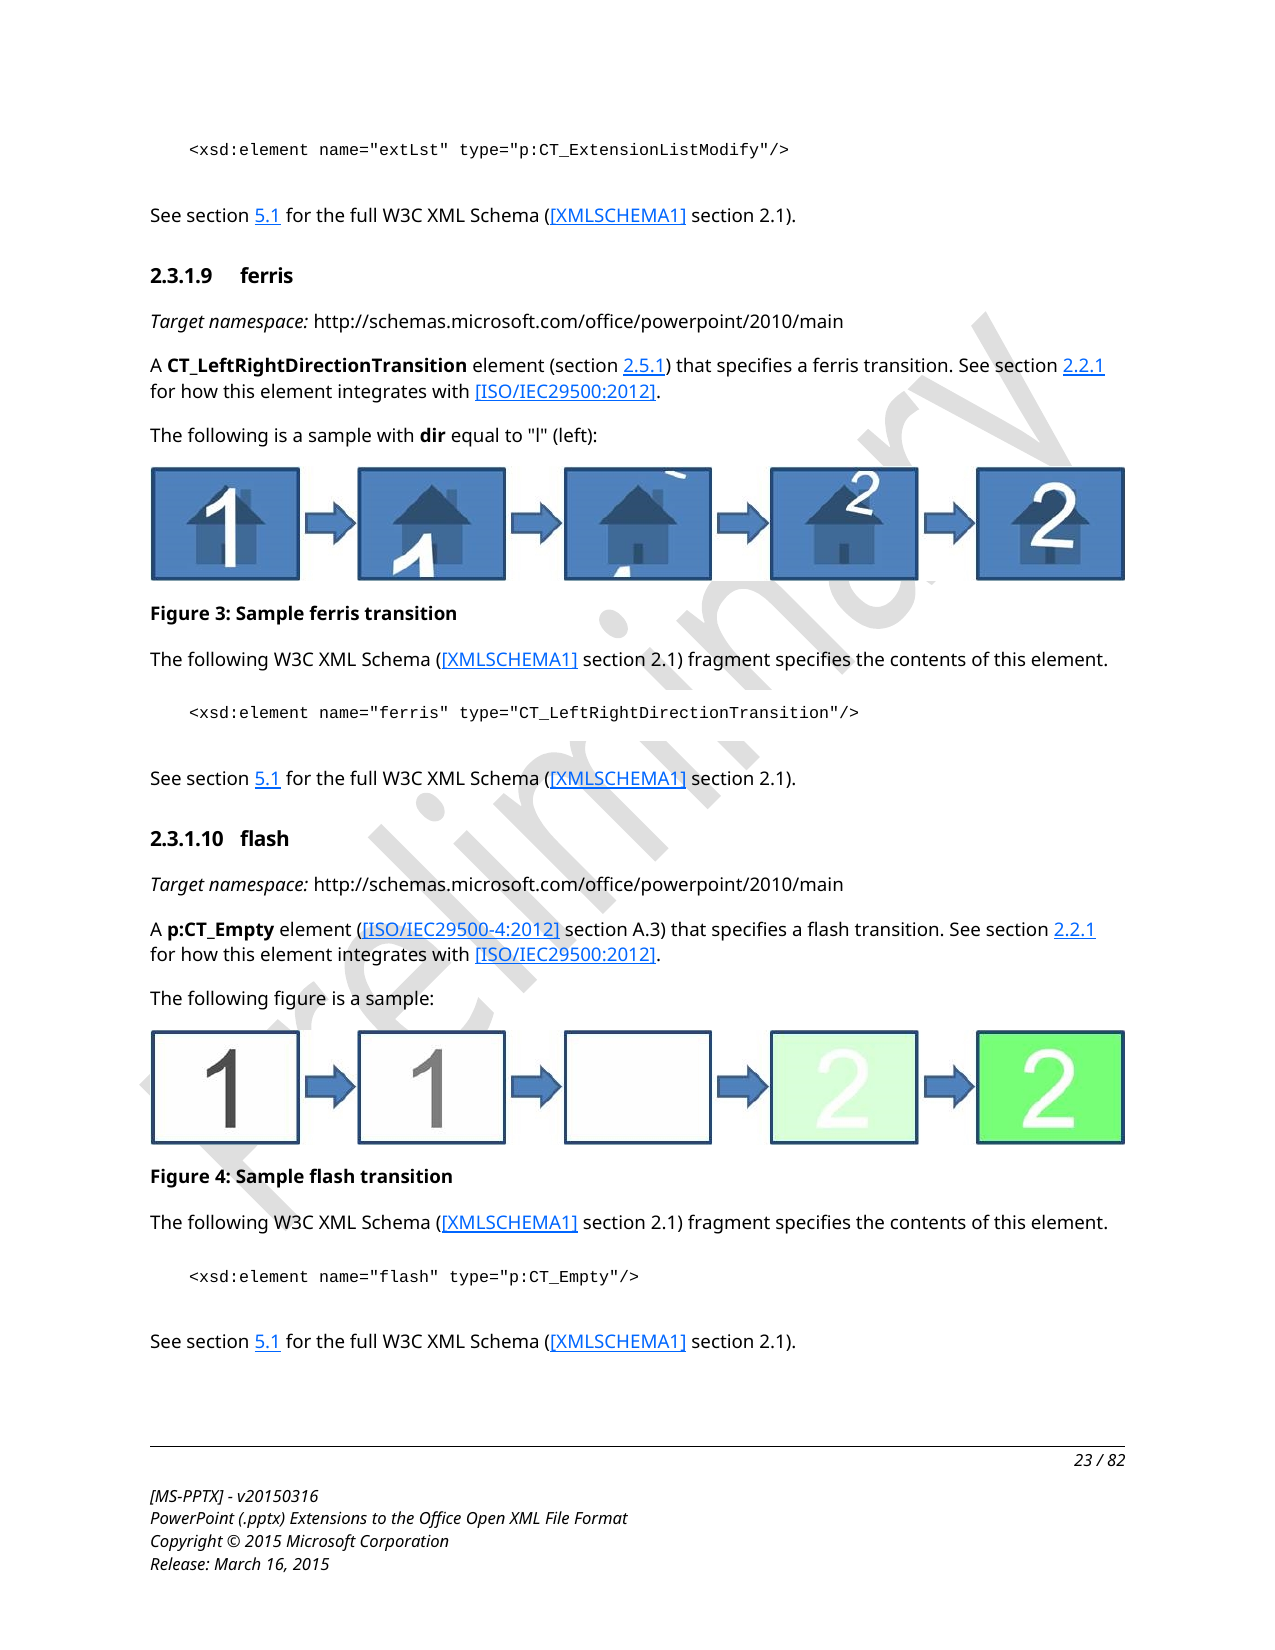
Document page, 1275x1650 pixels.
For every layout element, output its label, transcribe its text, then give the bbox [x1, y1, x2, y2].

text A CT_LeftRightDirectionTransition element (section 2.5.1) that specifies a ferris transition. See section 2.2.1 for how this element integrates with [ISO/IEC29500:2012]. [150, 352, 1125, 403]
text The following W3C XML Schema ([XMLSCHEMA1] section 2.1) fragment specifies the contents of this element. [150, 646, 1125, 672]
text A p:CT_Empty element ([ISO/IEC29500-4:2012] section A.3) that specifies a flash transition. See section 2.2.1 for how this element integrates with [ISO/IEC29500:2012]. [150, 916, 1125, 967]
text Target namespace: http://schemas.microsoft.com/office/powerpoint/2010/main [150, 872, 1125, 897]
text Target namespace: http://schemas.microsoft.com/office/powerpoint/2010/main [150, 308, 1125, 334]
text <xsd:element name="ferris" type="CT_LeftRightDirectionTransition"/> [175, 697, 1137, 734]
text <xsd:element name="extLst" type="p:CT_ExtensionListModify"/> [175, 133, 1137, 171]
text <xsd:element name="flash" type="p:CT_Empty"/> [175, 1260, 1137, 1298]
text The following W3C XML Schema ([XMLSCHEMA1] section 2.1) fragment specifies the contents of this element. [150, 1209, 1125, 1235]
text The following is a sample with dir equal to "l" (left): [150, 422, 1125, 448]
text See section 5.1 for the full W3C XML Schema ([XMLSCHEMA1] section 2.1). [150, 766, 1125, 791]
subtitle flash [150, 824, 1125, 853]
text The following figure is a sample: [150, 986, 1125, 1011]
text See section 5.1 for the full W3C XML Schema ([XMLSCHEMA1] section 2.1). [150, 202, 1125, 228]
subtitle ferris [150, 261, 1125, 289]
text See section 5.1 for the full W3C XML Schema ([XMLSCHEMA1] section 2.1). [150, 1329, 1125, 1354]
